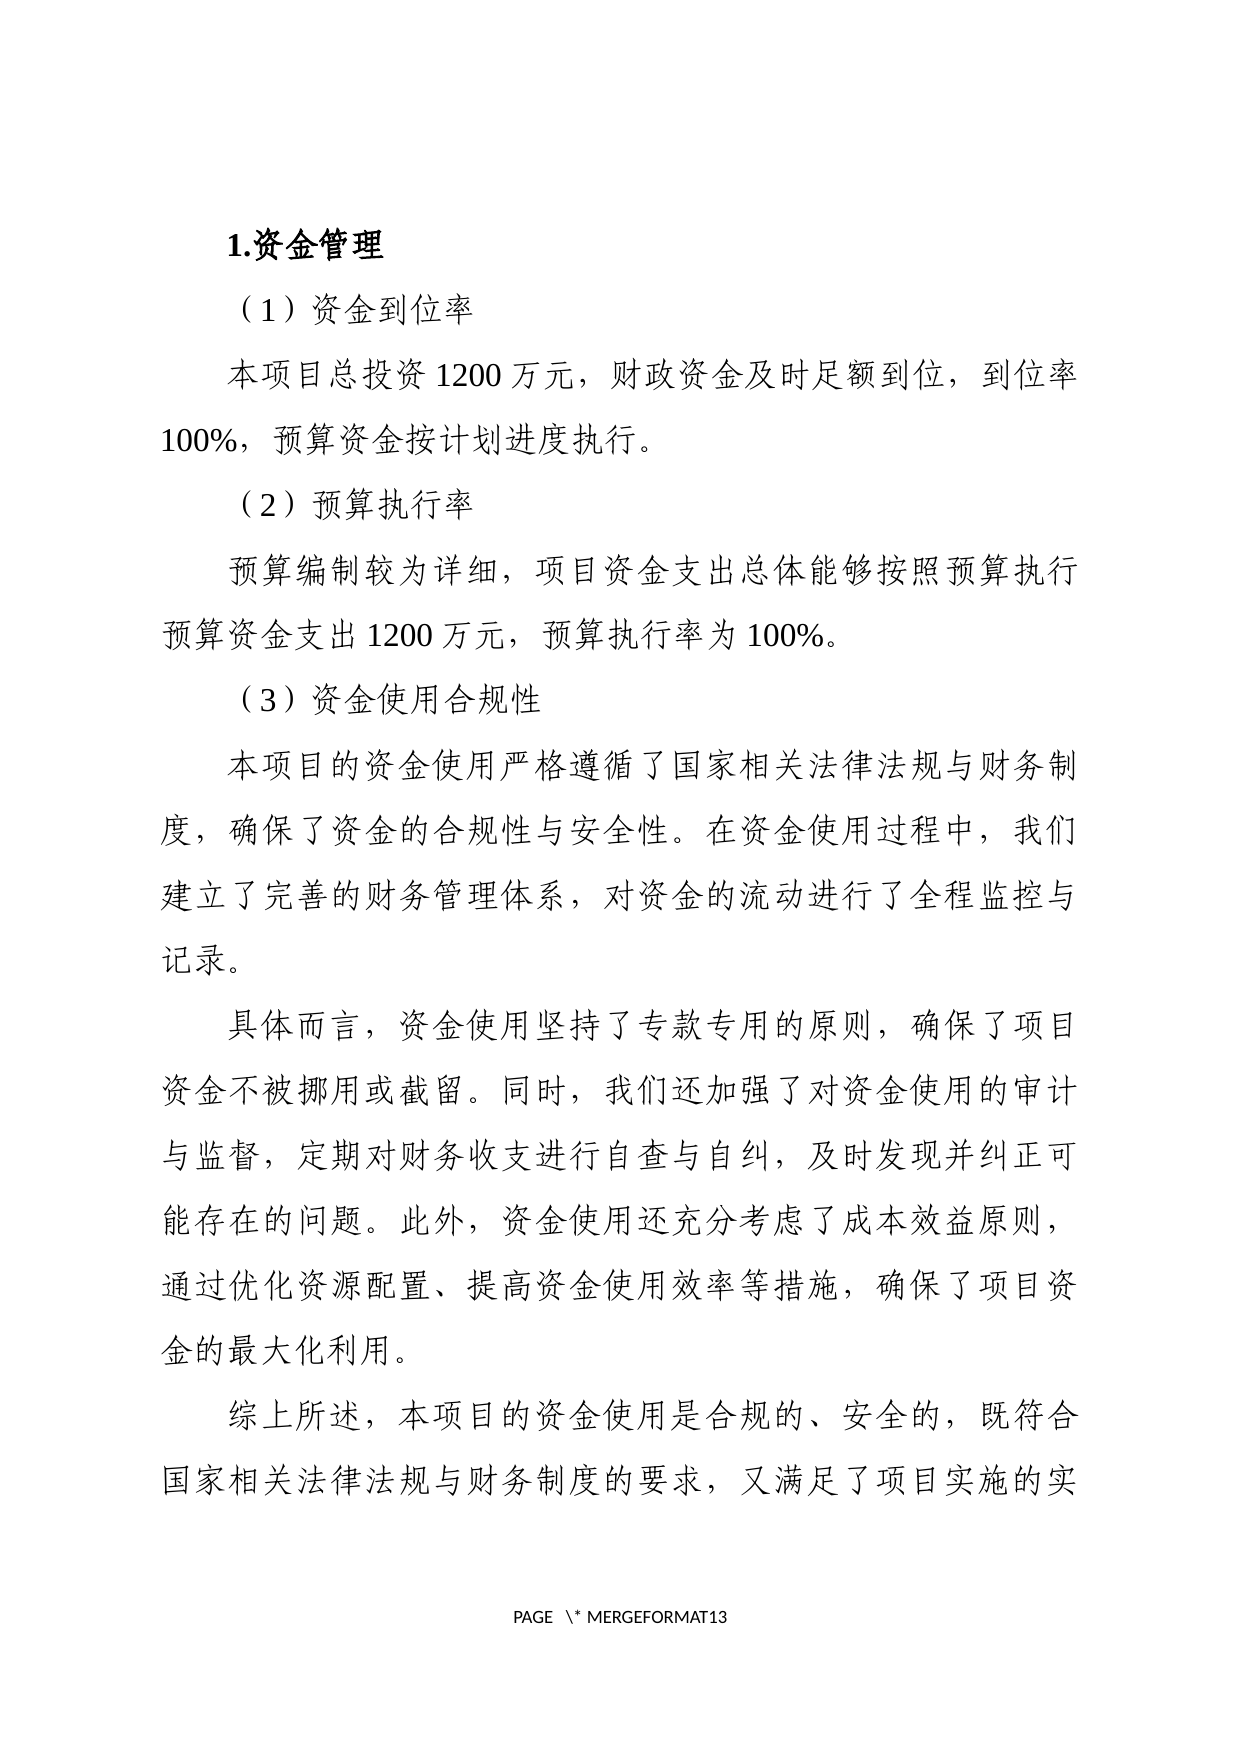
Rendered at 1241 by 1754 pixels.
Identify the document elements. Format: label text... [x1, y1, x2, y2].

text （1）资金到位率 [159, 276, 1081, 341]
text 预算编制较为详细，项目资金支出总体能够按照预算执行，预算资金支出1200万元，预算执行率为100%。 [159, 536, 1081, 666]
text 1.资金管理 [159, 211, 1081, 276]
text （3）资金使用合规性 [159, 666, 1081, 731]
text （2）预算执行率 [159, 471, 1081, 536]
text 本项目的资金使用严格遵循了国家相关法律法规与财务制度，确保了资金的合规性与安全性。在资金使用过程中，我们建立了完善的财务管理体系，对资金的流动进行了全程监控与记录。 [159, 731, 1081, 991]
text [159, 1381, 1081, 1511]
text 具体而言，资金使用坚持了专款专用的原则，确保了项目资金不被挪用或截留。同时，我们还加强了对资金使用的审计与监督，定期对财务收支进行自查与自纠，及时发现并纠正可能存在的问题。此外，资金使用还充分考虑了成本效益原则，通过优化资源配置、提高资金使用效率等措施，确保了项目资金的最大化利用。 [159, 991, 1081, 1381]
text 本项目总投资1200万元，财政资金及时足额到位，到位率100%，预算资金按计划进度执行。 [159, 341, 1081, 471]
